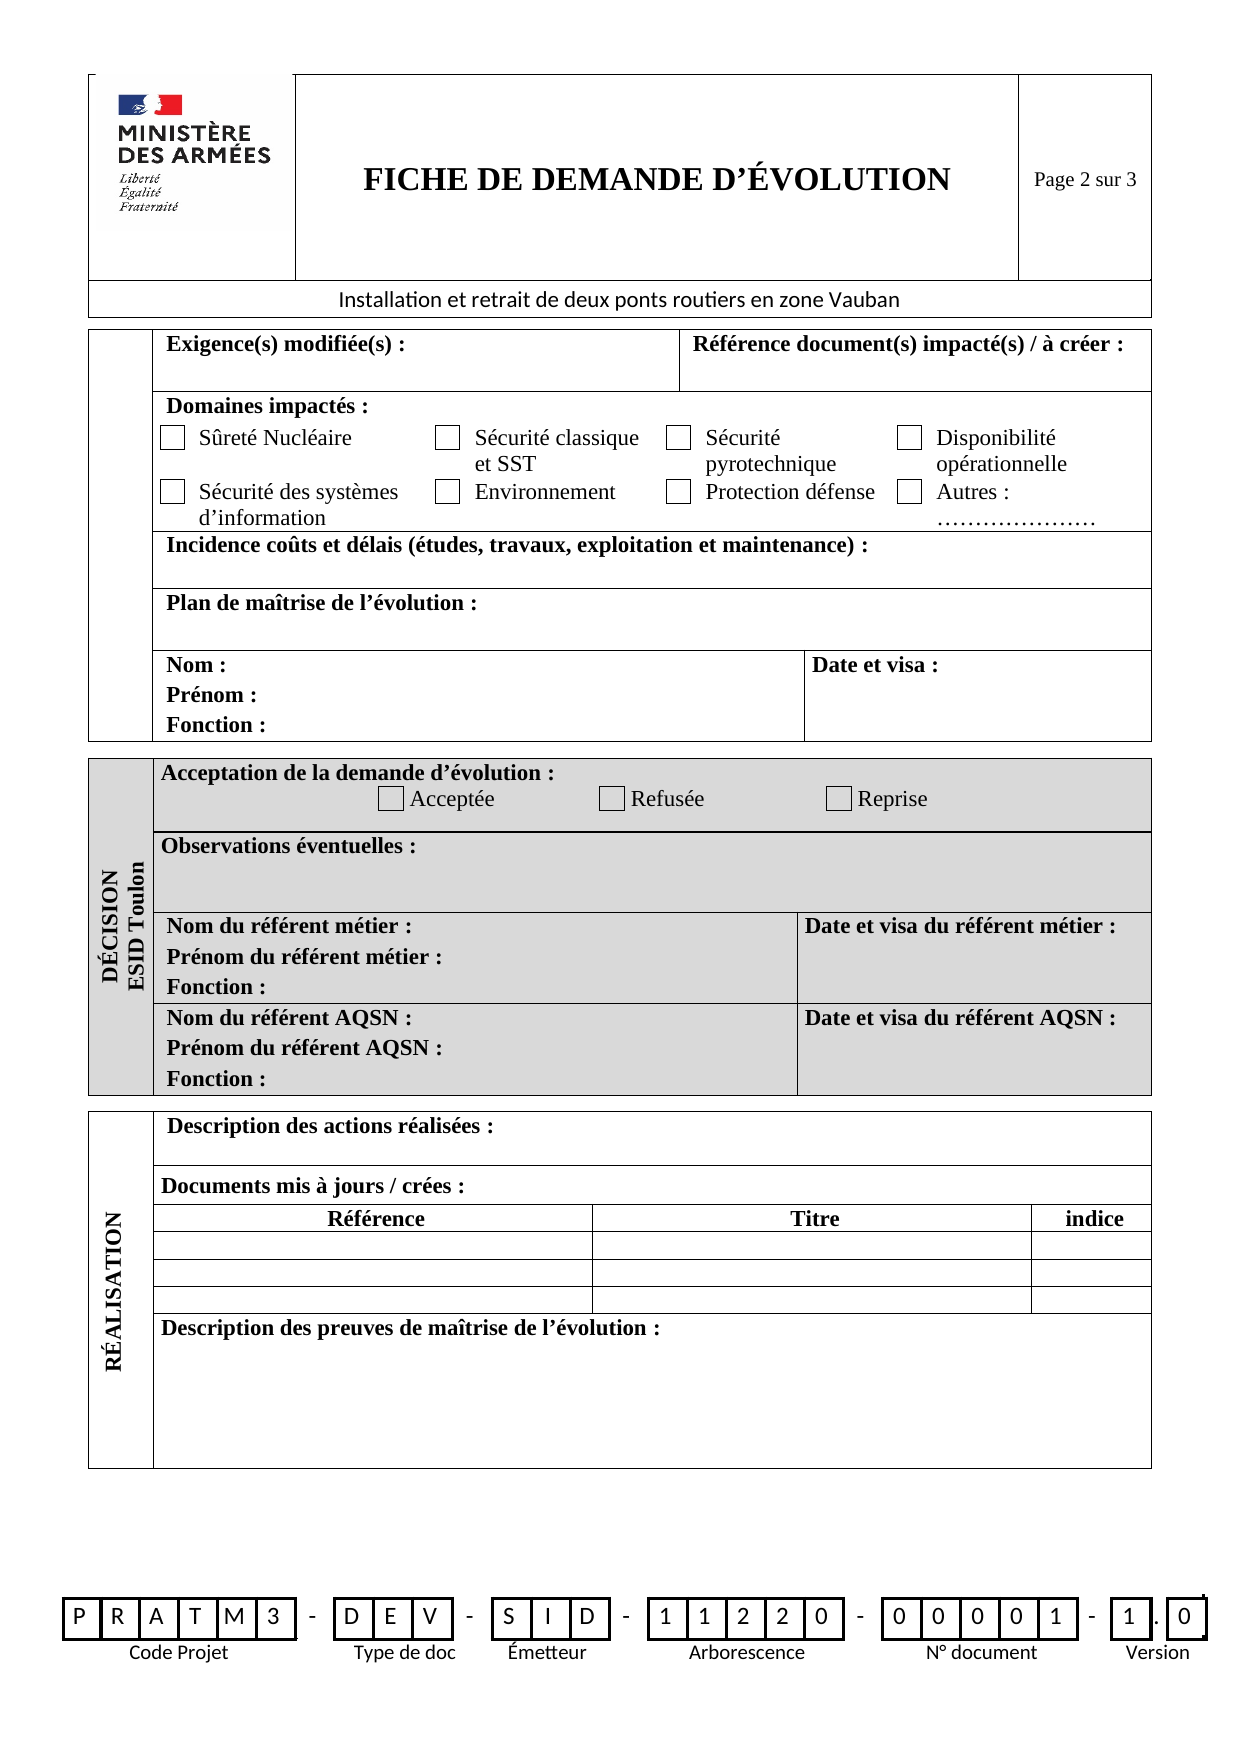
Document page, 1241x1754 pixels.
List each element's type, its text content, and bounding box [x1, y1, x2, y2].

table_cell Date et visa : [805, 651, 1151, 741]
table_cell Sécurité pyrotechnique [698, 423, 890, 477]
table_cell [428, 423, 467, 477]
table_cell indice [1032, 1205, 1151, 1231]
table_cell [593, 1232, 1031, 1258]
table_header DÉCISION ESID Toulon [89, 759, 153, 1095]
table_cell Plan de maîtrise de l’évolution : [153, 589, 1151, 649]
table_cell [659, 423, 698, 477]
table_header Acceptation de la demande d’évolution : Acceptée Refusée Reprise [154, 759, 1151, 831]
table_cell [154, 1260, 592, 1286]
table_cell [1032, 1232, 1151, 1258]
table_cell Autres : ………………… [929, 477, 1151, 531]
table_cell Nom du référent métier : Prénom du référent métier : Fonction : [154, 913, 797, 1003]
table_cell Date et visa du référent métier : [798, 913, 1151, 1003]
table_cell Incidence coûts et délais (études, travaux, exploitation et maintenance) : [153, 532, 1151, 588]
table_cell [153, 477, 191, 531]
table_cell Sécurité classique et SST [467, 423, 659, 477]
table_cell [659, 477, 698, 531]
table_cell Référence [154, 1205, 592, 1231]
table_cell Nom du référent AQSN : Prénom du référent AQSN : Fonction : [154, 1004, 797, 1095]
table_cell Environnement [467, 477, 659, 531]
table_cell [154, 1232, 592, 1258]
table_cell Date et visa du référent AQSN : [798, 1004, 1151, 1095]
table_header Description des actions réalisées : [154, 1112, 1151, 1165]
table_cell [154, 1287, 592, 1313]
table_cell Protection défense [698, 477, 890, 531]
table_cell [1032, 1260, 1151, 1286]
table_cell Nom : Prénom : Fonction : [153, 651, 804, 741]
table_cell Référence document(s) impacté(s) / à créer : [680, 330, 1151, 391]
table_cell [593, 1260, 1031, 1286]
table_cell [593, 1287, 1031, 1313]
table_cell Exigence(s) modifiée(s) : [153, 330, 679, 391]
table_cell [153, 423, 191, 477]
table_cell Sûreté Nucléaire [191, 423, 428, 477]
table_cell [890, 477, 929, 531]
picture [95, 74, 293, 231]
table_cell Documents mis à jours / crées : [154, 1166, 1151, 1204]
table_cell Titre [593, 1205, 1031, 1231]
table_cell Observations éventuelles : [154, 833, 1151, 912]
table_cell Description des preuves de maîtrise de l’évolution : [154, 1314, 1151, 1467]
table_cell Disponibilité opérationnelle [929, 423, 1151, 477]
table_header RÉALISATION [89, 1112, 153, 1467]
table_cell Domaines impactés : [153, 392, 1151, 423]
table_cell [890, 423, 929, 477]
table_cell [428, 477, 467, 531]
table_cell [1032, 1287, 1151, 1313]
table_cell Sécurité des systèmes d’information [191, 477, 428, 531]
